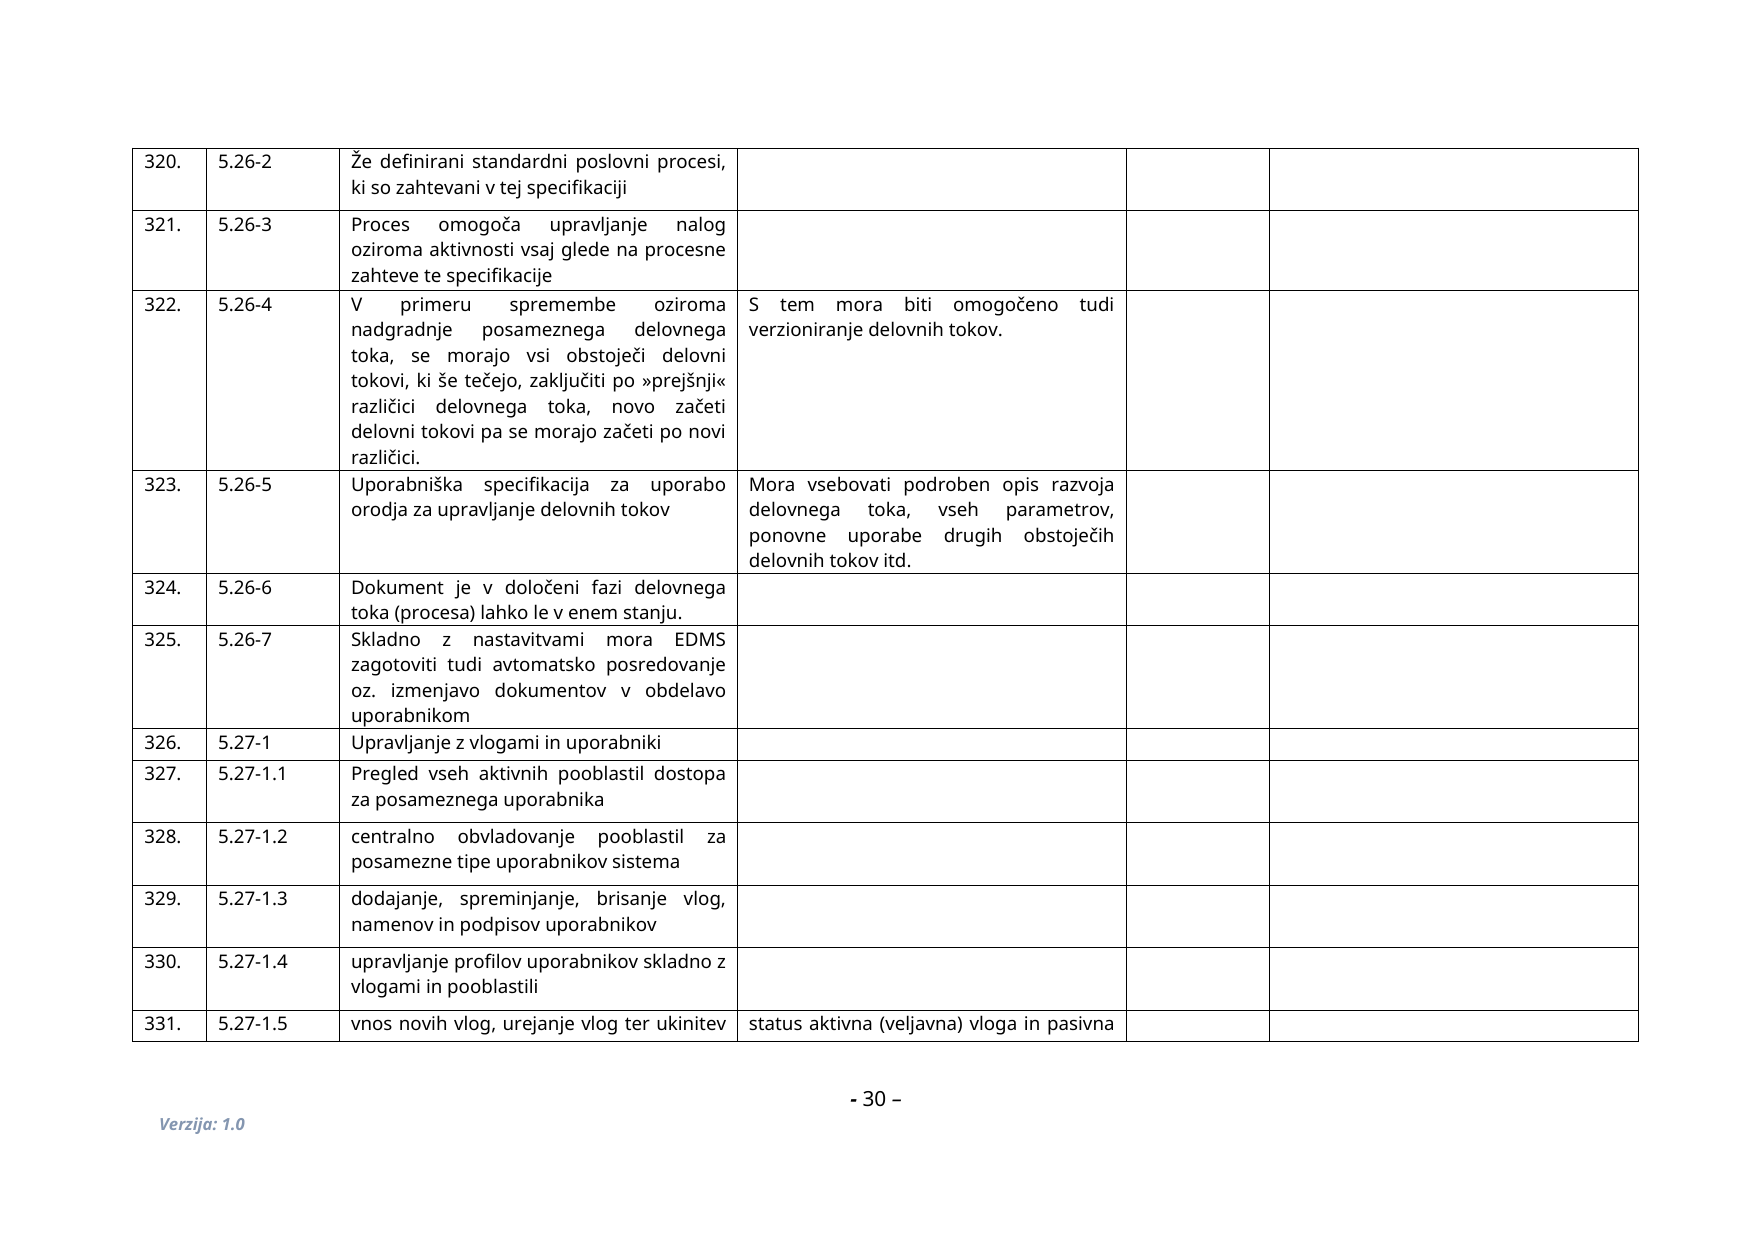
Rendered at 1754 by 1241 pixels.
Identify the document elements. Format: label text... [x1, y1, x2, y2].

table_cell Dokument je v določeni fazi delovnega toka (procesa) lahko le v enem stanju. [340, 574, 737, 625]
table_cell 5.26-3 [207, 211, 339, 290]
table_cell [133, 471, 206, 573]
table_cell [133, 1011, 206, 1041]
table_cell [1270, 1011, 1638, 1041]
table_cell [1270, 291, 1638, 470]
table_cell [133, 291, 206, 470]
table_cell 5.27-1.1 [207, 761, 339, 822]
table_cell 5.27-1.4 [207, 948, 339, 1009]
table_cell [738, 823, 1126, 884]
table_cell 5.27-1.2 [207, 823, 339, 884]
table_cell 5.26-4 [207, 291, 339, 470]
table_cell [133, 886, 206, 947]
table_cell [738, 626, 1126, 728]
table_cell [133, 823, 206, 884]
table_cell 5.26-6 [207, 574, 339, 625]
table_cell [738, 948, 1126, 1009]
table_cell 5.26-5 [207, 471, 339, 573]
table_cell [1270, 948, 1638, 1009]
table_cell [1127, 886, 1269, 947]
table_cell Že definirani standardni poslovni procesi, ki so zahtevani v tej specifikaciji [340, 149, 737, 210]
table_cell [1127, 149, 1269, 210]
table_cell Upravljanje z vlogami in uporabniki [340, 729, 737, 759]
table_cell [738, 886, 1126, 947]
table_cell V primeru spremembe oziroma nadgradnje posameznega delovnega toka, se morajo vsi obstoječi delovni tokovi, ki še tečejo, zaključiti po »prejšnji« različici delovnega toka, novo začeti delovni tokovi pa se morajo začeti po novi različici. [340, 291, 737, 470]
table_cell [133, 761, 206, 822]
table_cell [1127, 626, 1269, 728]
table_cell [1270, 149, 1638, 210]
table_cell Proces omogoča upravljanje nalog oziroma aktivnosti vsaj glede na procesne zahteve te specifikacije [340, 211, 737, 290]
table_cell [1270, 761, 1638, 822]
table_cell [1270, 471, 1638, 573]
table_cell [738, 1011, 1126, 1041]
table_cell [1270, 886, 1638, 947]
table_cell [1127, 471, 1269, 573]
table_cell [1270, 626, 1638, 728]
table_cell [1127, 761, 1269, 822]
table_cell [133, 626, 206, 728]
table_cell upravljanje profilov uporabnikov skladno z vlogami in pooblastili [340, 948, 737, 1009]
table_cell [738, 211, 1126, 290]
table_cell [1270, 211, 1638, 290]
table_cell [1127, 948, 1269, 1009]
table_cell centralno obvladovanje pooblastil za posamezne tipe uporabnikov sistema [340, 823, 737, 884]
table_cell [1127, 574, 1269, 625]
table_cell [1270, 574, 1638, 625]
table_cell [133, 729, 206, 759]
table_cell [1127, 1011, 1269, 1041]
table_cell [133, 574, 206, 625]
table_cell [1127, 729, 1269, 759]
table_cell 5.27-1 [207, 729, 339, 759]
table_cell 5.26-7 [207, 626, 339, 728]
table_cell Skladno z nastavitvami mora EDMS zagotoviti tudi avtomatsko posredovanje oz. izmenjavo dokumentov v obdelavo uporabnikom [340, 626, 737, 728]
table_cell S tem mora biti omogočeno tudi verzioniranje delovnih tokov. [738, 291, 1126, 470]
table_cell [340, 1011, 737, 1041]
table_cell [1127, 211, 1269, 290]
table_cell Pregled vseh aktivnih pooblastil dostopa za posameznega uporabnika [340, 761, 737, 822]
table_cell [1127, 291, 1269, 470]
table_cell [133, 948, 206, 1009]
table_cell dodajanje, spreminjanje, brisanje vlog, namenov in podpisov uporabnikov [340, 886, 737, 947]
table_cell [133, 149, 206, 210]
table_cell 5.27-1.3 [207, 886, 339, 947]
table_cell [1270, 823, 1638, 884]
table_cell [133, 211, 206, 290]
table_cell 5.27-1.5 [207, 1011, 339, 1041]
table_cell Uporabniška specifikacija za uporabo orodja za upravljanje delovnih tokov [340, 471, 737, 573]
table_cell [1127, 823, 1269, 884]
table_cell [738, 149, 1126, 210]
table_cell [738, 761, 1126, 822]
table_cell [1270, 729, 1638, 759]
table_cell Mora vsebovati podroben opis razvoja delovnega toka, vseh parametrov, ponovne uporabe drugih obstoječih delovnih tokov itd. [738, 471, 1126, 573]
table_cell [738, 574, 1126, 625]
table_cell [738, 729, 1126, 759]
table_cell 5.26-2 [207, 149, 339, 210]
